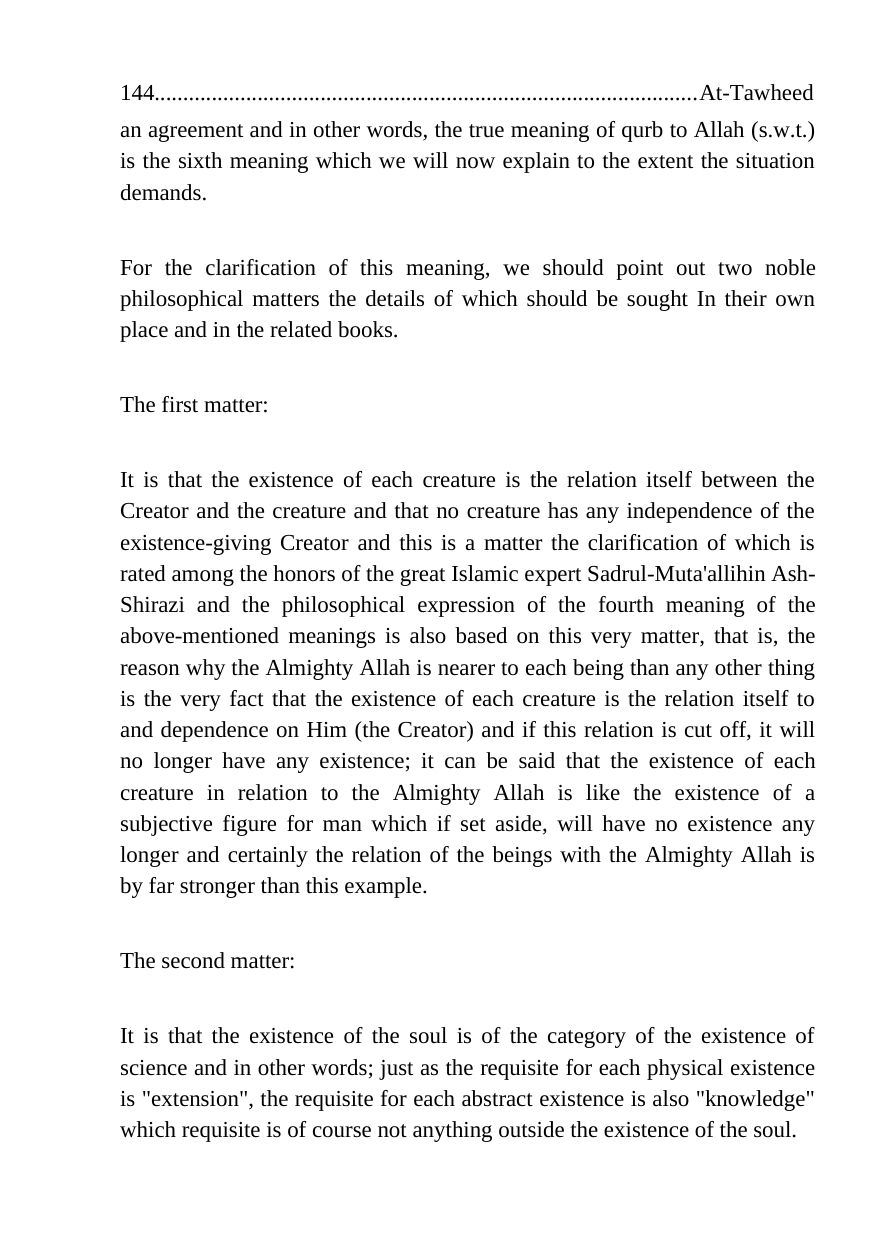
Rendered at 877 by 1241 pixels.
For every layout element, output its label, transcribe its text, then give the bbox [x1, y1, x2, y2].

text For the clarification of this meaning, we should point out two noble philosophical matters the details of which should be sought In their own place and in the related books. [120, 250, 817, 344]
text The first matter: [120, 387, 817, 419]
text The second matter: [120, 944, 817, 975]
text It is that the existence of the soul is of the category of the existence of science and in other words; just as the requisite for each physical existence is "extension", the requisite for each abstract existence is also "knowledge" which requisite is of course not anything outside the existence of the soul. [120, 1019, 817, 1144]
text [120, 112, 817, 206]
text It is that the existence of each creature is the relation itself between the Creator and the creature and that no creature has any independence of the existence-giving Creator and this is a matter the clarification of which is rated among the honors of the great Islamic expert Sadrul-Muta'allihin Ash-Shirazi and the philosophical expression of the fourth meaning of the above-mentioned meanings is also based on this very matter, that is, the reason why the Almighty Allah is nearer to each being than any other thing is the very fact that the existence of each creature is the relation itself to and dependence on Him (the Creator) and if this relation is cut off, it will no longer have any existence; it can be said that the existence of each creature in relation to the Almighty Allah is like the existence of a subjective figure for man which if set aside, will have no existence any longer and certainly the relation of the beings with the Almighty Allah is by far stronger than this example. [120, 462, 817, 900]
